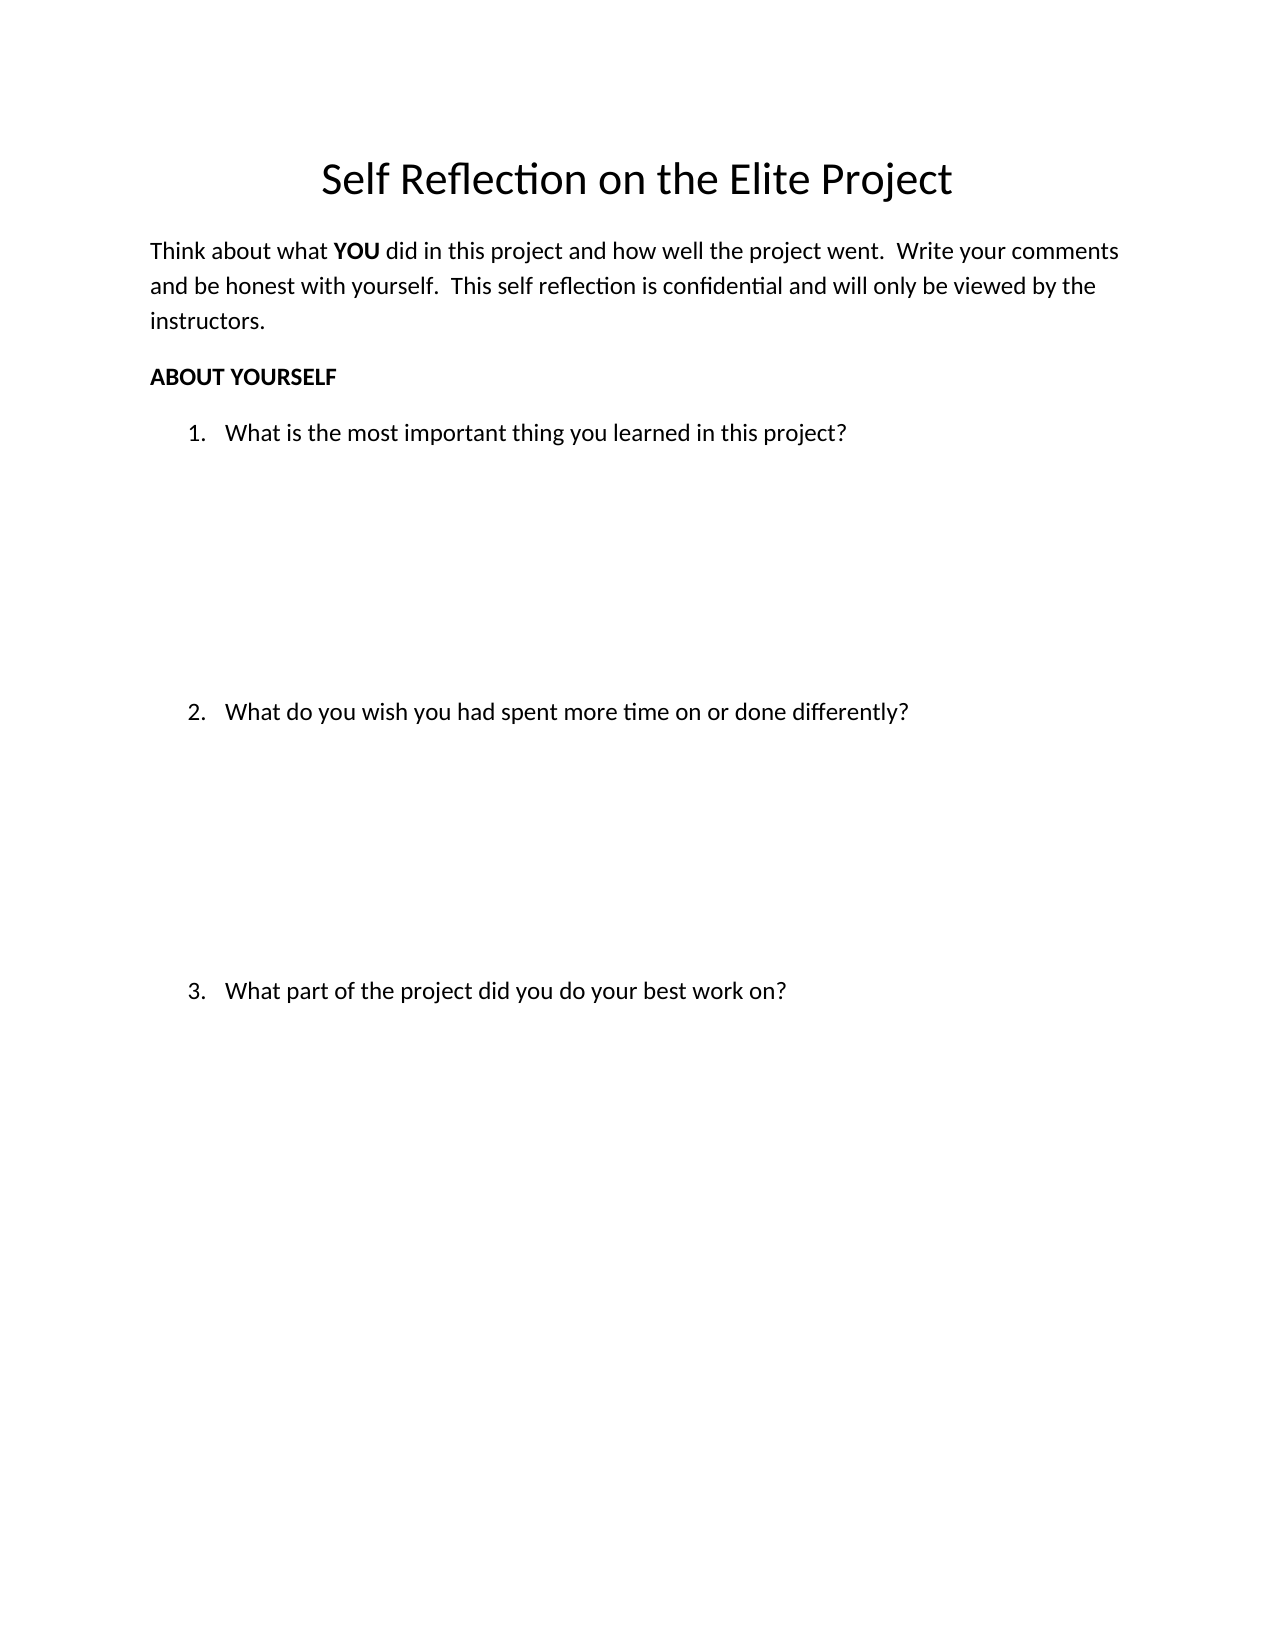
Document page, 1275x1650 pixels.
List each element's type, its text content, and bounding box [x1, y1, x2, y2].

text Self Reflection on the Elite Project [150, 150, 1125, 206]
text ABOUT YOURSELF [150, 361, 1125, 391]
list What do you wish you had spent more time on or done differently? [187, 696, 1125, 726]
list What part of the project did you do your best work on? [187, 975, 1125, 1006]
text Think about what YOU did in this project and how well the project went. Write your comments and be honest with yourself. This self reflection is confidential and will only be viewed by the instructors. [150, 235, 1125, 336]
list What is the most important thing you learned in this project? [187, 417, 1125, 447]
